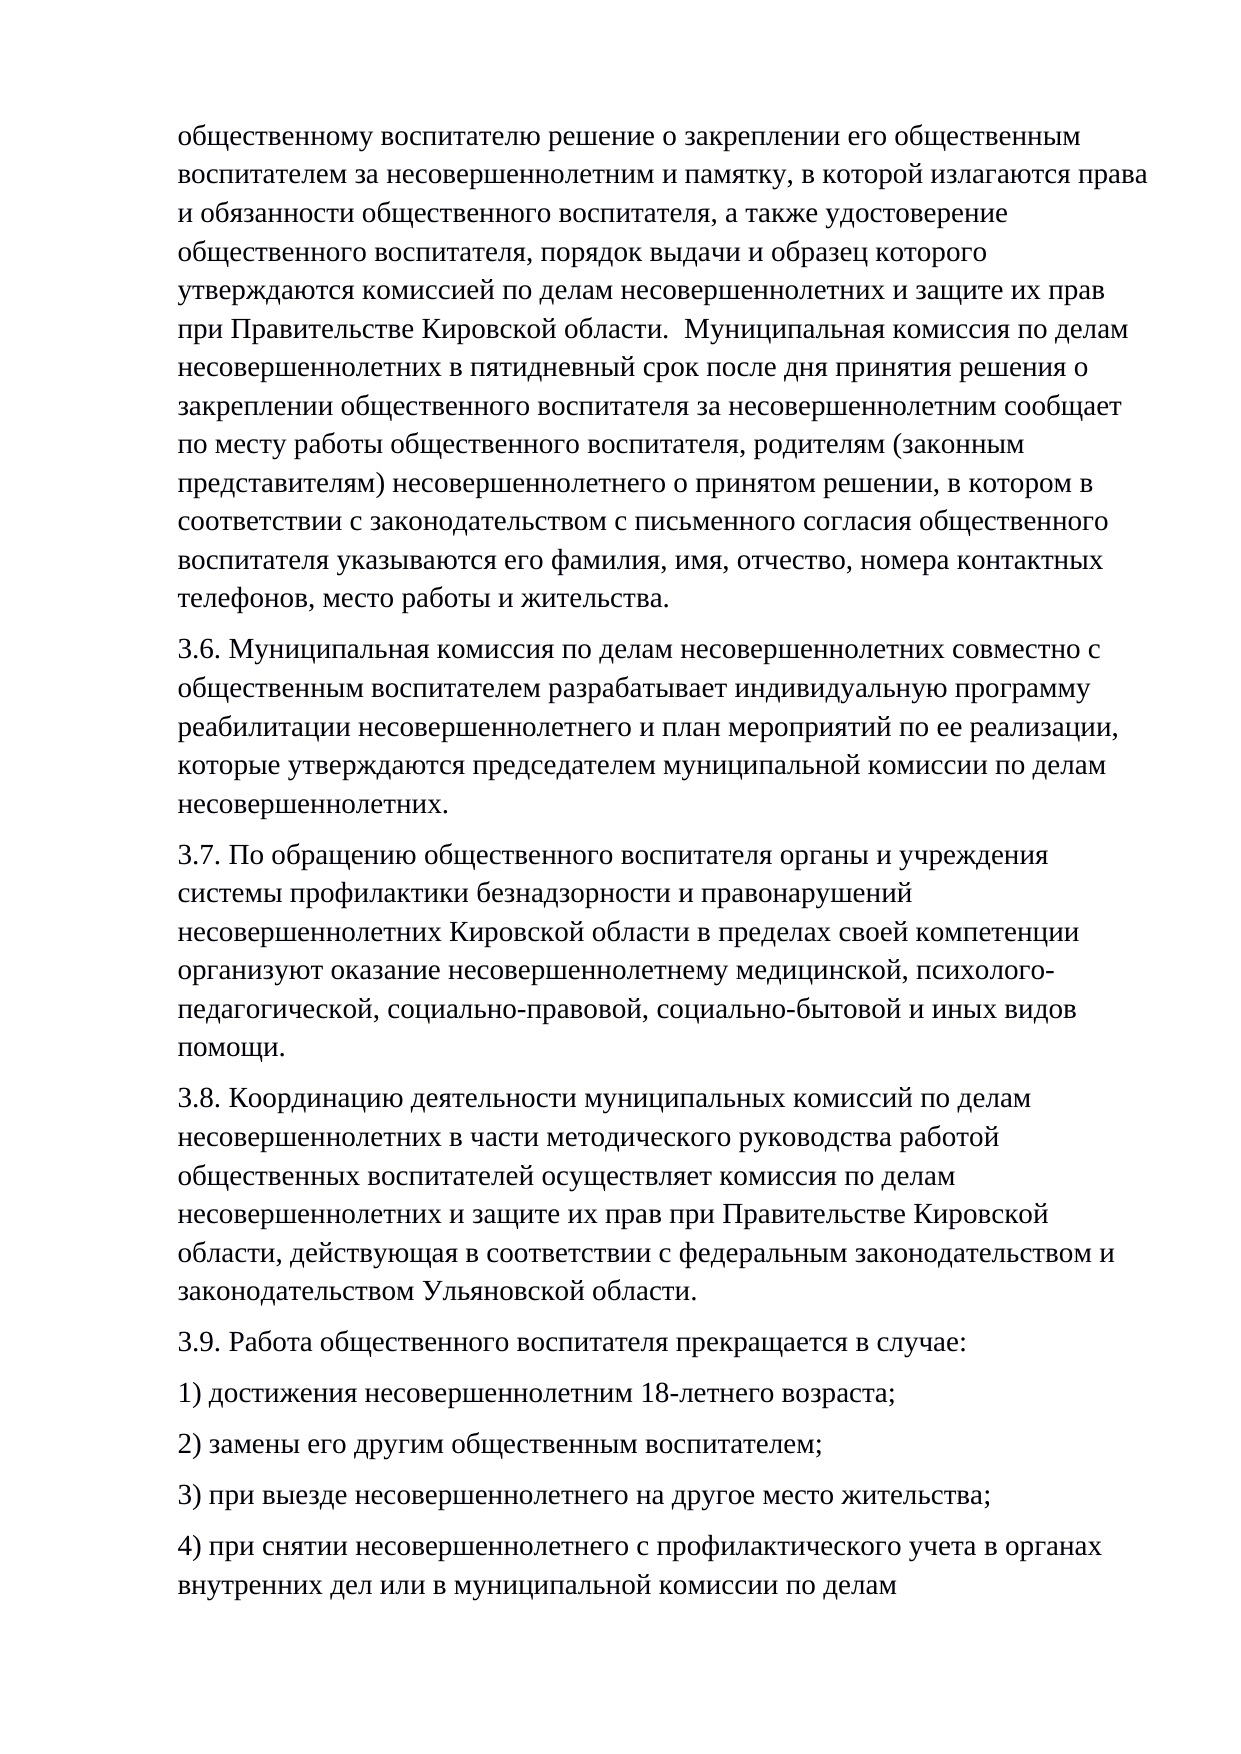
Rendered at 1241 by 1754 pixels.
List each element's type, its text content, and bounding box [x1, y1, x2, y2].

text 1) достижения несовершеннолетним 18-летнего возраста; [177, 1375, 1152, 1409]
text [177, 118, 1152, 614]
text 3.7. По обращению общественного воспитателя органы и учреждения системы профилактики безнадзорности и правонарушений несовершеннолетних Кировской области в пределах своей компетенции организуют оказание несовершеннолетнему медицинской, психолого-педагогической, социально-правовой, социально-бытовой и иных видов помощи. [177, 837, 1152, 1063]
text 3.9. Работа общественного воспитателя прекращается в случае: [177, 1324, 1152, 1358]
text 3) при выезде несовершеннолетнего на другое место жительства; [177, 1477, 1152, 1511]
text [177, 1528, 1152, 1601]
text 3.6. Муниципальная комиссия по делам несовершеннолетних совместно с общественным воспитателем разрабатывает индивидуальную программу реабилитации несовершеннолетнего и план мероприятий по ее реализации, которые утверждаются председателем муниципальной комиссии по делам несовершеннолетних. [177, 632, 1152, 819]
text 3.8. Координацию деятельности муниципальных комиссий по делам несовершеннолетних в части методического руководства работой общественных воспитателей осуществляет комиссия по делам несовершеннолетних и защите их прав при Правительстве Кировской области, действующая в соответствии с федеральным законодательством и законодательством Ульяновской области. [177, 1081, 1152, 1307]
text 2) замены его другим общественным воспитателем; [177, 1426, 1152, 1460]
